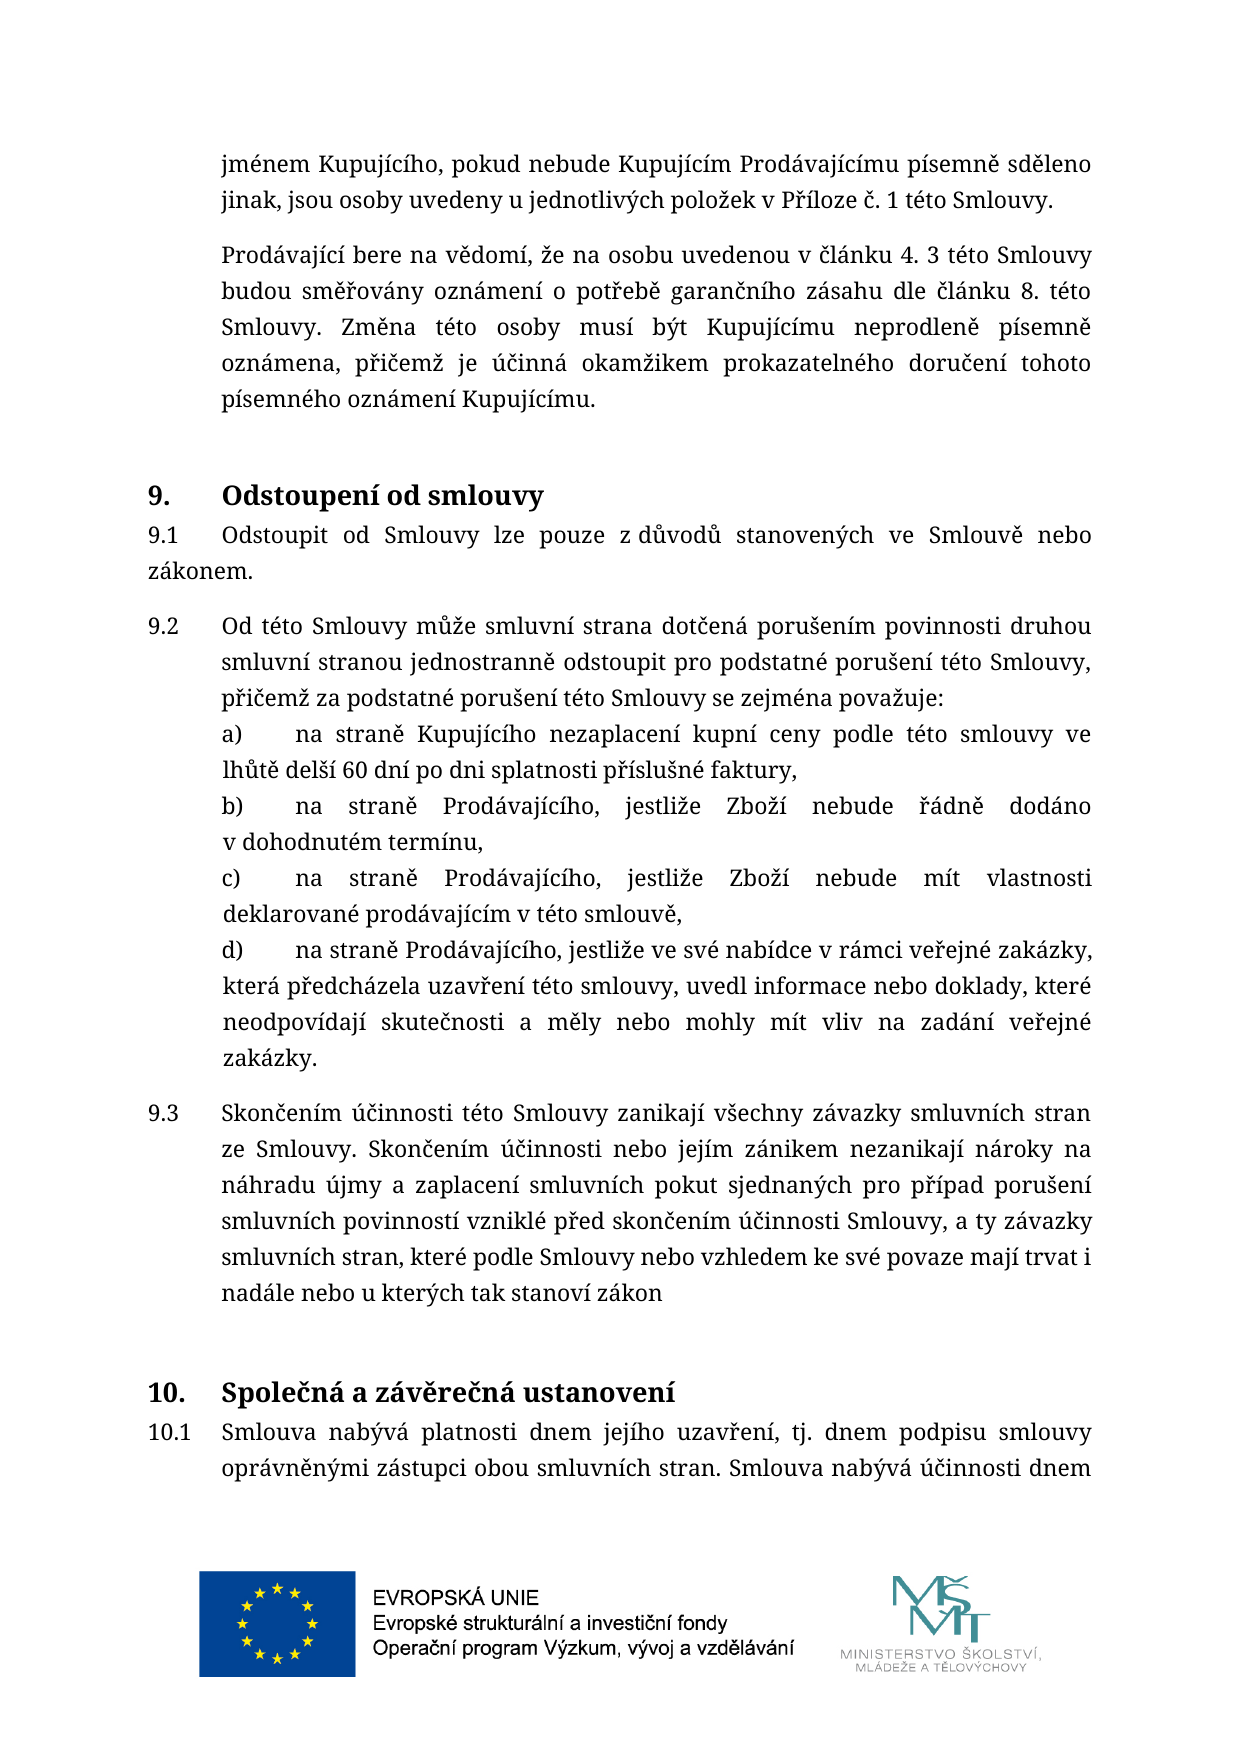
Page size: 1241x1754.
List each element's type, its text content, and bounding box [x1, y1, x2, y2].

list na straně Prodávajícího, jestliže ve své nabídce v rámci veřejné zakázky, která předcházela uzavření této smlouvy, uvedl informace nebo doklady, které neodpovídají skutečnosti a měly nebo mohly mít vliv na zadání veřejné zakázky. [221, 934, 1093, 1073]
text 10. Společná a závěrečná ustanovení [148, 1374, 1093, 1411]
list na straně Prodávajícího, jestliže Zboží nebude řádně dodáno v dohodnutém termínu, [221, 790, 1093, 857]
text 9.3 Skončením účinnosti této Smlouvy zanikají všechny závazky smluvních stran ze Smlouvy. Skončením účinnosti nebo jejím zánikem nezanikají nároky na náhradu újmy a zaplacení smluvních pokut sjednaných pro případ porušení smluvních povinností vzniklé před skončením účinnosti Smlouvy, a ty závazky smluvních stran, které podle Smlouvy nebo vzhledem ke své povaze mají trvat i nadále nebo u kterých tak stanoví zákon [148, 1097, 1093, 1308]
list na straně Prodávajícího, jestliže Zboží nebude mít vlastnosti deklarované prodávajícím v této smlouvě, [221, 862, 1093, 929]
text Prodávající bere na vědomí, že na osobu uvedenou v článku 4. 3 této Smlouvy budou směřovány oznámení o potřebě garančního zásahu dle článku 8. této Smlouvy. Změna této osoby musí být Kupujícímu neprodleně písemně oznámena, přičemž je účinná okamžikem prokazatelného doručení tohoto písemného oznámení Kupujícímu. [221, 239, 1093, 414]
list na straně Kupujícího nezaplacení kupní ceny podle této smlouvy ve lhůtě delší 60 dní po dni splatnosti příslušné faktury, [221, 718, 1093, 785]
picture [147, 1518, 1093, 1729]
text 9.1 Odstoupit od Smlouvy lze pouze z důvodů stanovených ve Smlouvě nebo zákonem. [148, 519, 1093, 586]
text 9. Odstoupení od smlouvy [148, 476, 1093, 513]
text 9.2 Od této Smlouvy může smluvní strana dotčená porušením povinnosti druhou smluvní stranou jednostranně odstoupit pro podstatné porušení této Smlouvy, přičemž za podstatné porušení této Smlouvy se zejména považuje: [148, 610, 1093, 713]
